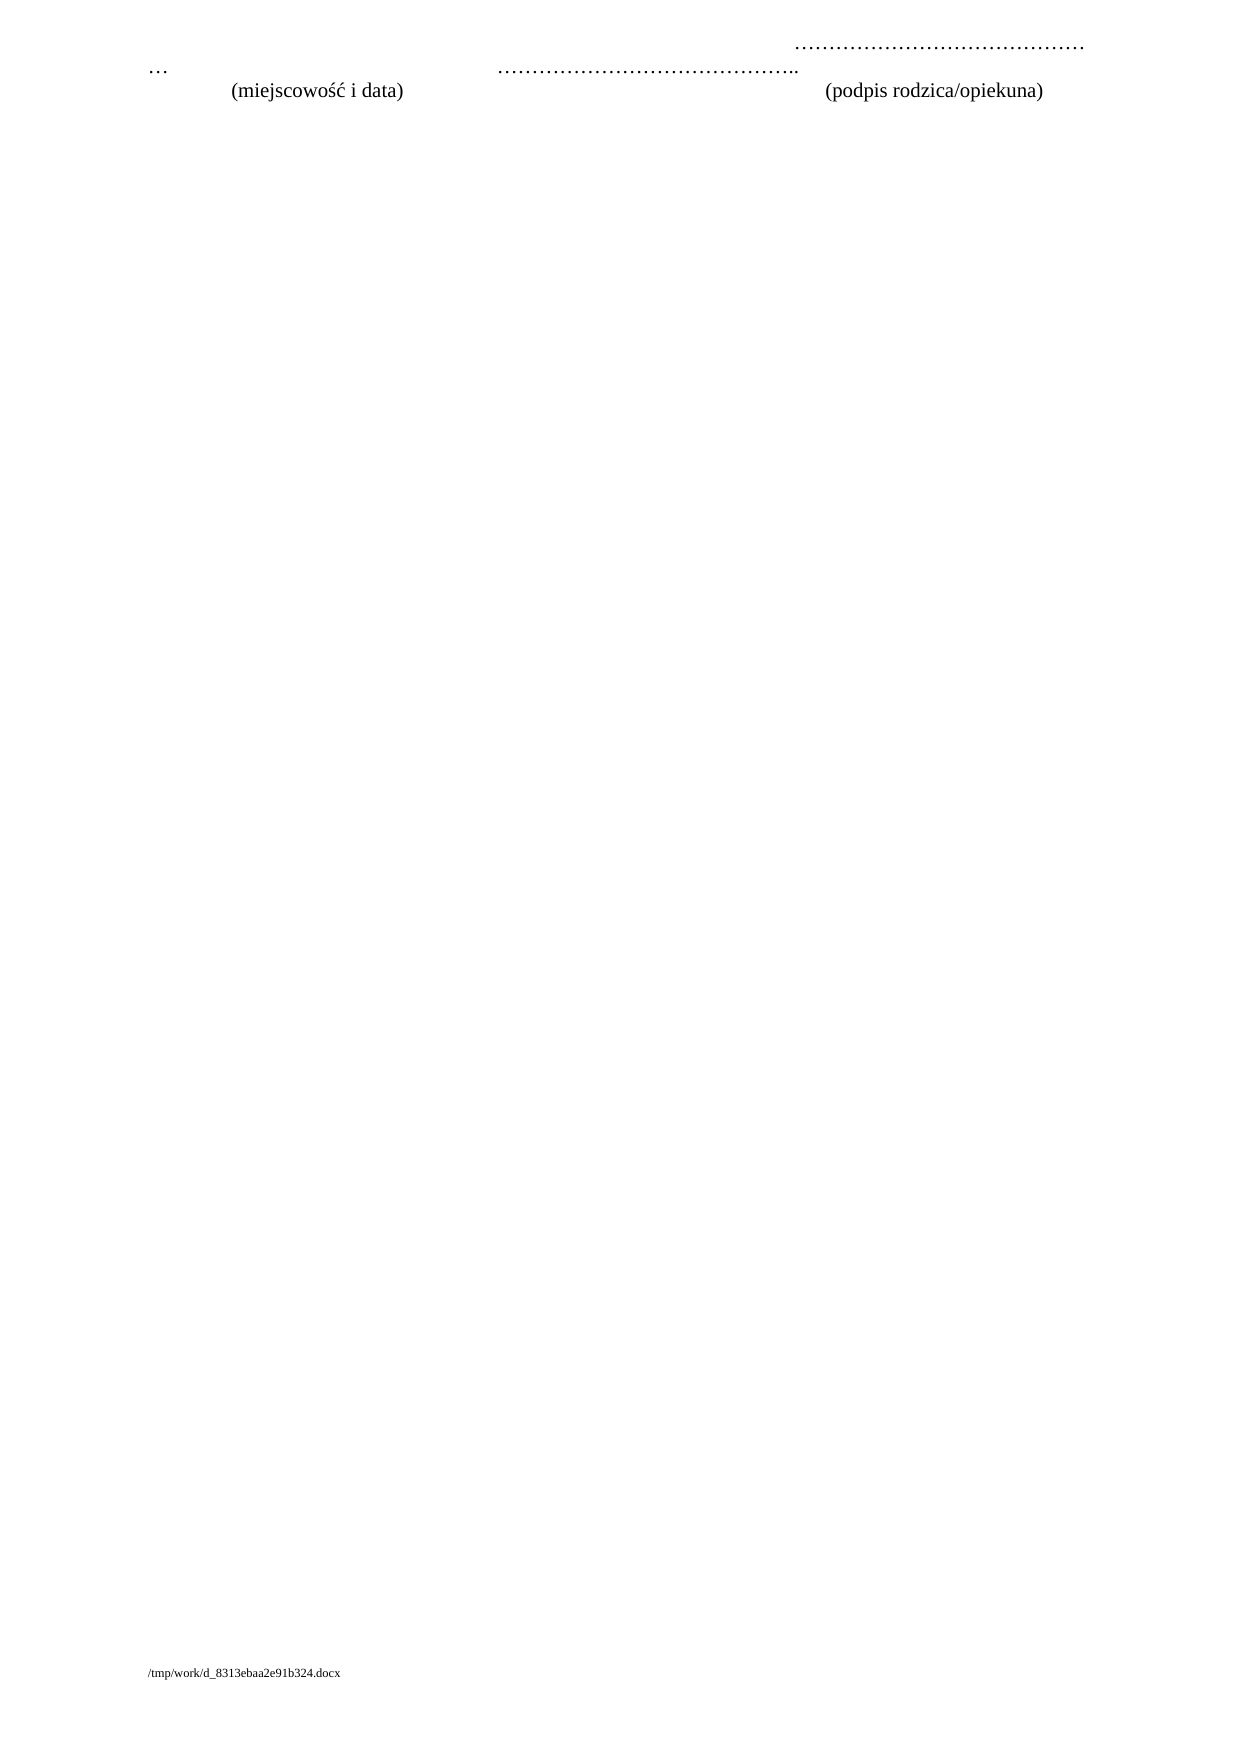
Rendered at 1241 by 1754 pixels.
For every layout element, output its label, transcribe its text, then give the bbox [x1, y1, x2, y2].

text (miejscowość i data) (podpis rodzica/opiekuna) [148, 78, 1093, 102]
text ……………………………………… …………………………………….. [148, 29, 1093, 78]
